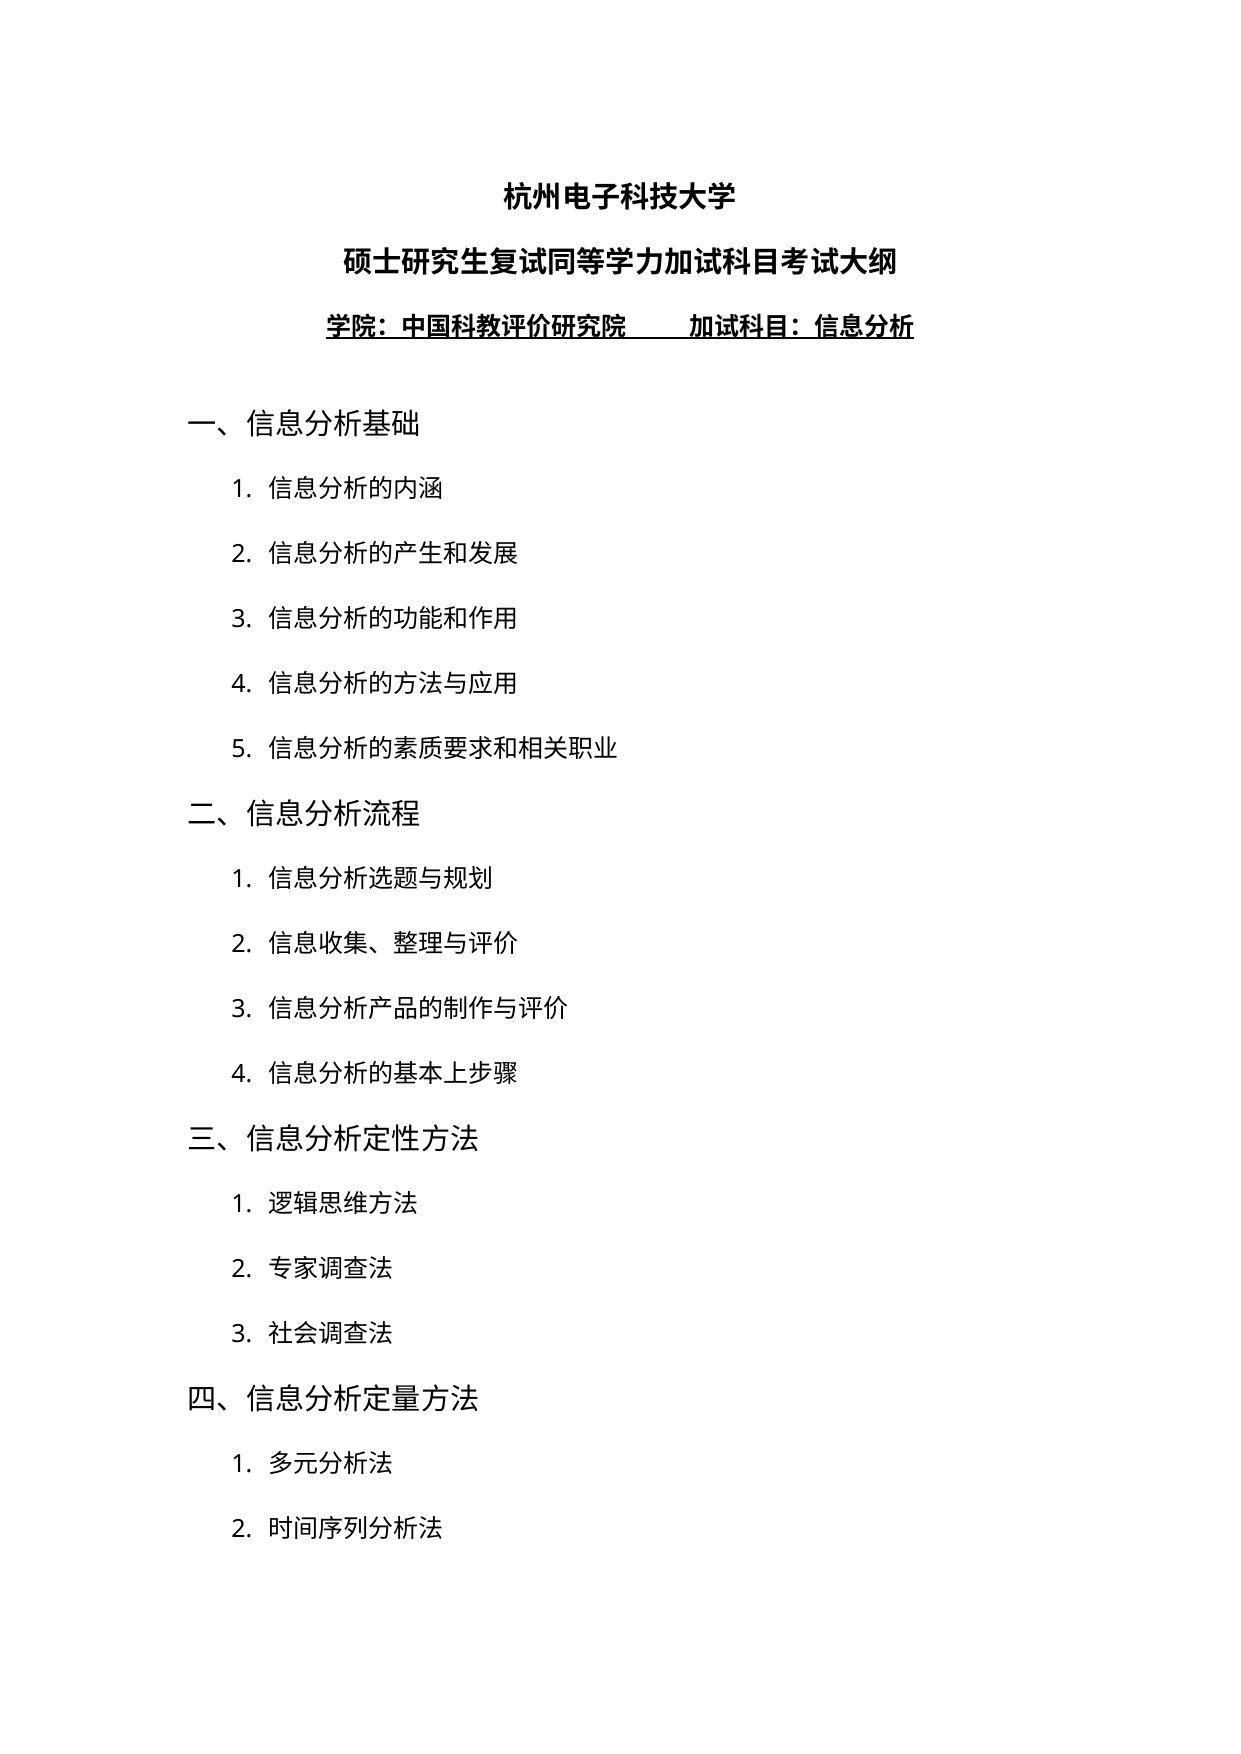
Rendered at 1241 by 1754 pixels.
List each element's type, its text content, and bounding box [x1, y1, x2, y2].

list 信息分析产品的制作与评价 [231, 974, 1053, 1039]
text 一、信息分析基础 [187, 389, 1053, 454]
list 信息分析的功能和作用 [231, 584, 1053, 649]
text 学院：中国科教评价研究院 加试科目：信息分析 [187, 292, 1053, 357]
list 信息分析选题与规划 [231, 844, 1053, 909]
list 时间序列分析法 [231, 1494, 1053, 1559]
text 二、信息分析流程 [187, 779, 1053, 844]
list 多元分析法 [231, 1429, 1053, 1494]
list 信息分析的方法与应用 [231, 649, 1053, 714]
list 逻辑思维方法 [231, 1169, 1053, 1234]
list 信息分析的基本上步骤 [231, 1039, 1053, 1104]
text 杭州电子科技大学 硕士研究生复试同等学力加试科目考试大纲 [187, 162, 1053, 292]
list 信息分析的素质要求和相关职业 [231, 714, 1053, 779]
text 四、信息分析定量方法 [187, 1364, 1053, 1429]
list 社会调查法 [231, 1299, 1053, 1364]
list 专家调查法 [231, 1234, 1053, 1299]
list 信息分析的产生和发展 [231, 519, 1053, 584]
list 信息分析的内涵 [231, 454, 1053, 519]
list 信息收集、整理与评价 [231, 909, 1053, 974]
text 三、信息分析定性方法 [187, 1104, 1053, 1169]
